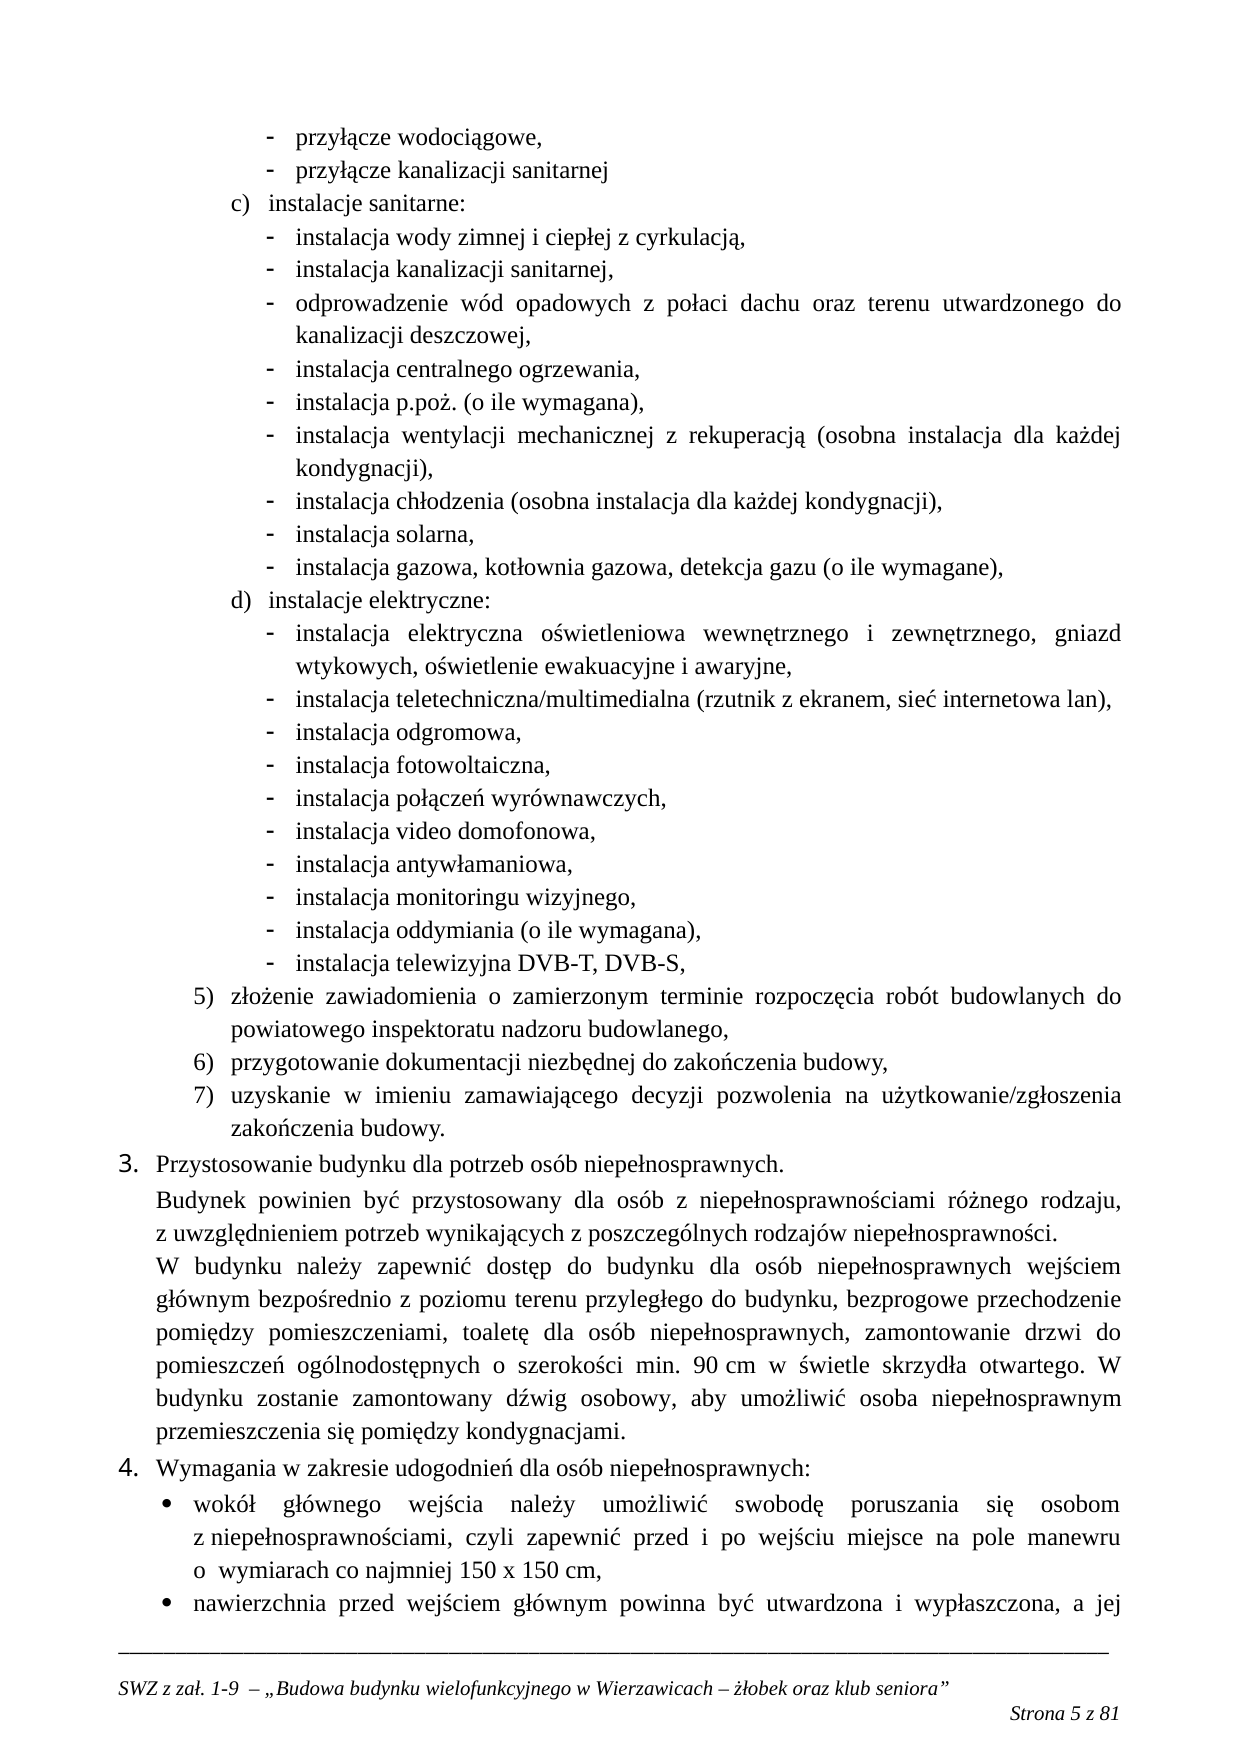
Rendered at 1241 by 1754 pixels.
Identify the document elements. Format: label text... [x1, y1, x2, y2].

list instalacja wentylacji mechanicznej z rekuperacją (osobna instalacja dla każdej kondygnacji), [266, 420, 1122, 481]
list złożenie zawiadomienia o zamierzonym terminie rozpoczęcia robót budowlanych do powiatowego inspektoratu nadzoru budowlanego, [193, 981, 1122, 1043]
list instalacja odgromowa, [266, 717, 1122, 746]
list instalacja gazowa, kotłownia gazowa, detekcja gazu (o ile wymagane), [266, 552, 1122, 581]
list instalacja solarna, [266, 519, 1122, 547]
list wokół głównego wejścia należy umożliwić swobodę poruszania się osobom z niepełnosprawnościami, czyli zapewnić przed i po wejściu miejsce na pole manewru o wymiarach co najmniej 150 x 150 cm, [162, 1489, 1122, 1583]
list instalacja telewizyjna DVB-T, DVB-S, [266, 948, 1122, 977]
list instalacja chłodzenia (osobna instalacja dla każdej kondygnacji), [266, 486, 1122, 514]
list przygotowanie dokumentacji niezbędnej do zakończenia budowy, [193, 1047, 1122, 1076]
list instalacja p.poż. (o ile wymagana), [266, 387, 1122, 415]
list instalacje sanitarne: [231, 188, 1122, 217]
list uzyskanie w imieniu zamawiającego decyzji pozwolenia na użytkowanie/zgłoszenia zakończenia budowy. [193, 1080, 1122, 1142]
list instalacja antywłamaniowa, [266, 849, 1122, 878]
list przyłącze wodociągowe, [266, 122, 1122, 151]
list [162, 1588, 1122, 1616]
list instalacja wody zimnej i ciepłej z cyrkulacją, [266, 222, 1122, 250]
list instalacja połączeń wyrównawczych, [266, 783, 1122, 812]
list instalacja elektryczna oświetleniowa wewnętrznego i zewnętrznego, gniazd wtykowych, oświetlenie ewakuacyjne i awaryjne, [266, 618, 1122, 679]
list instalacja kanalizacji sanitarnej, [266, 254, 1122, 283]
list odprowadzenie wód opadowych z połaci dachu oraz terenu utwardzonego do kanalizacji deszczowej, [266, 288, 1122, 349]
list Przystosowanie budynku dla potrzeb osób niepełnosprawnych. [118, 1146, 1122, 1180]
list instalacja teletechniczna/multimedialna (rzutnik z ekranem, sieć internetowa lan), [266, 684, 1122, 713]
list instalacja fotowoltaiczna, [266, 750, 1122, 779]
list instalacje elektryczne: [231, 585, 1122, 613]
text Budynek powinien być przystosowany dla osób z niepełnosprawnościami różnego rodzaju, z uwzględnieniem potrzeb wynikających z poszczególnych rodzajów niepełnosprawności. [156, 1185, 1122, 1247]
list przyłącze kanalizacji sanitarnej [266, 156, 1122, 184]
text W budynku należy zapewnić dostęp do budynku dla osób niepełnosprawnych wejściem głównym bezpośrednio z poziomu terenu przyległego do budynku, bezprogowe przechodzenie pomiędzy pomieszczeniami, toaletę dla osób niepełnosprawnych, zamontowanie drzwi do pomieszczeń ogólnodostępnych o szerokości min. 90 cm w świetle skrzydła otwartego. W budynku zostanie zamontowany dźwig osobowy, aby umożliwić osoba niepełnosprawnym przemieszczenia się pomiędzy kondygnacjami. [156, 1251, 1122, 1445]
list Wymagania w zakresie udogodnień dla osób niepełnosprawnych: [118, 1449, 1122, 1483]
list instalacja video domofonowa, [266, 816, 1122, 845]
list instalacja oddymiania (o ile wymagana), [266, 915, 1122, 944]
list instalacja centralnego ogrzewania, [266, 354, 1122, 382]
list instalacja monitoringu wizyjnego, [266, 882, 1122, 911]
